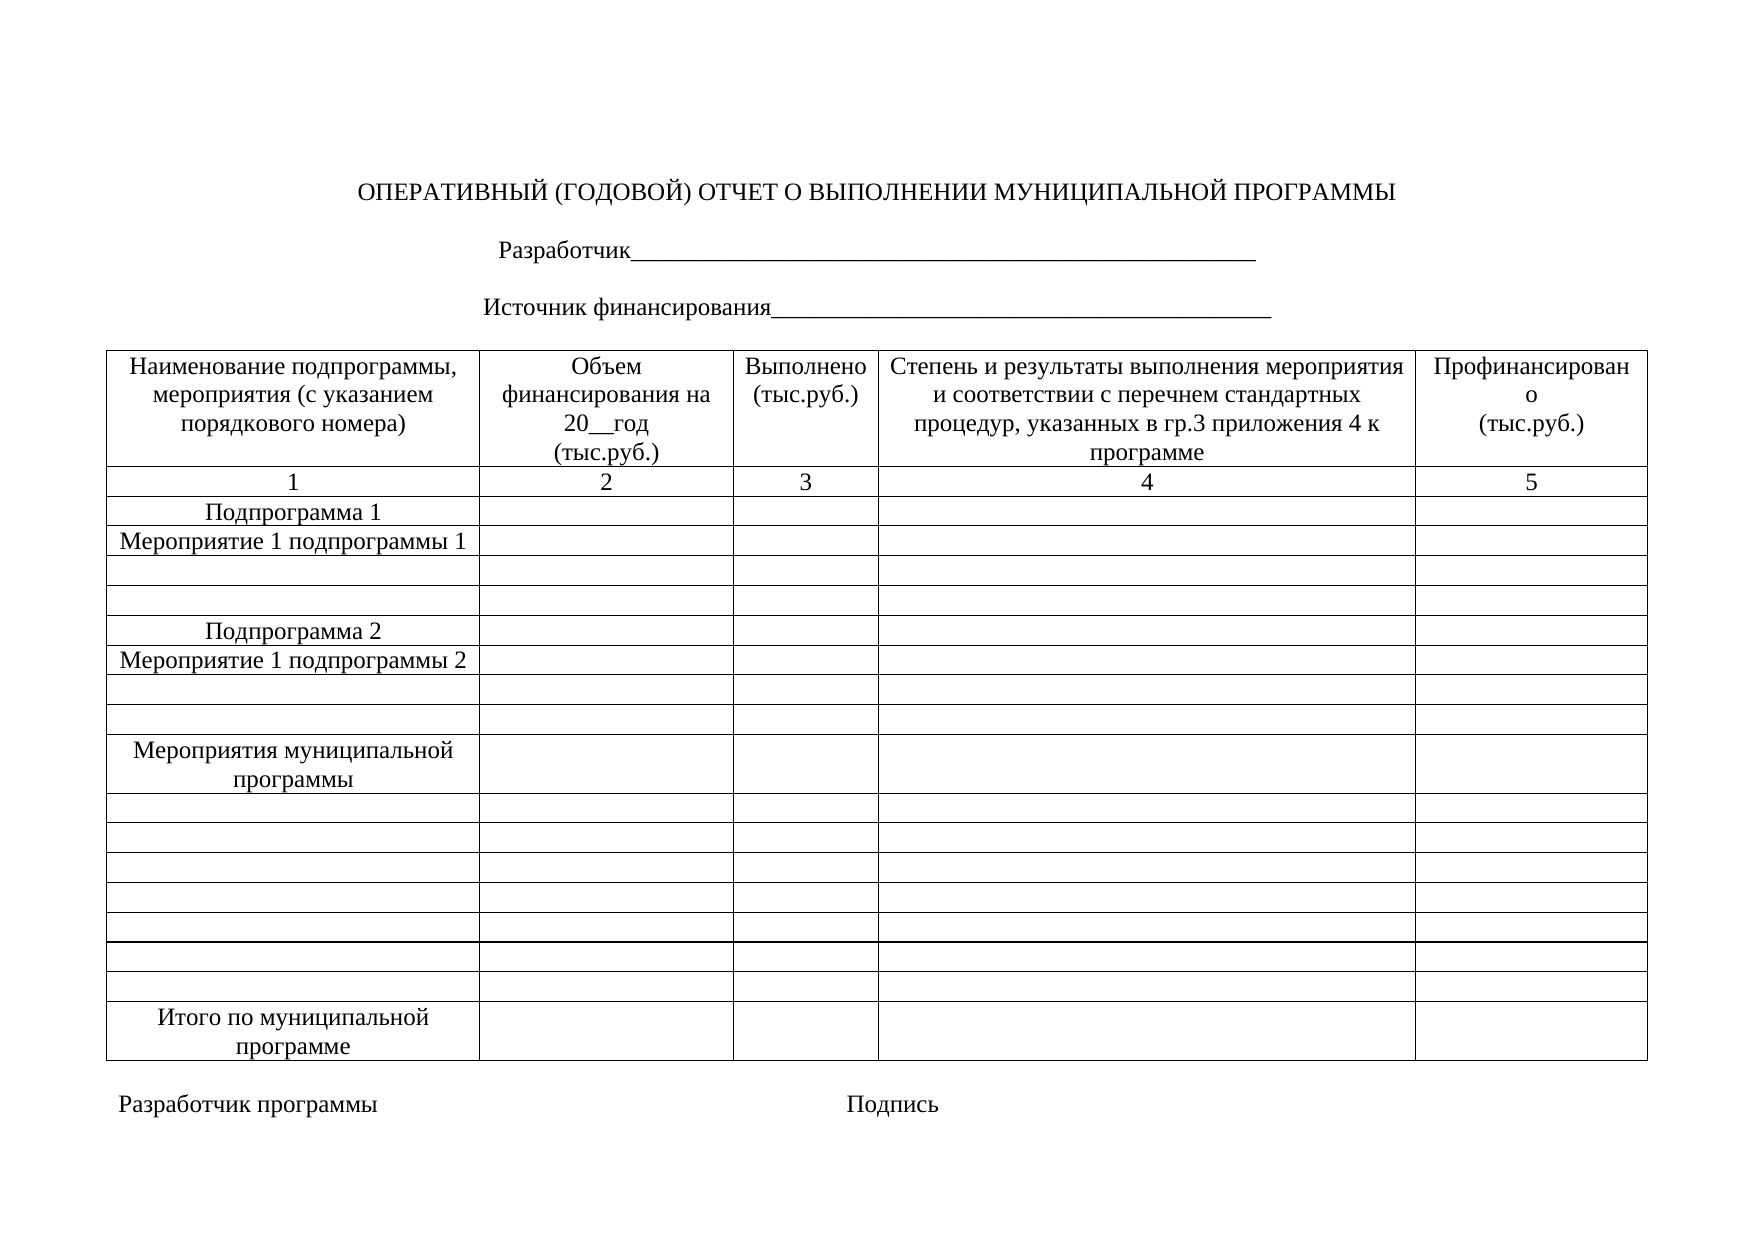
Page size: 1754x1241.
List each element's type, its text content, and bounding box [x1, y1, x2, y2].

table_cell [879, 972, 1415, 1001]
table_cell [734, 586, 878, 615]
table_cell [107, 853, 479, 882]
table_cell [1416, 646, 1647, 674]
table_cell [879, 1002, 1415, 1059]
table_cell [1416, 823, 1647, 852]
table_cell 5 [1416, 467, 1647, 496]
table_cell [480, 526, 733, 555]
table_cell 4 [879, 467, 1415, 496]
table_cell [107, 556, 479, 585]
table_cell [879, 646, 1415, 674]
table_cell 3 [734, 467, 878, 496]
table_cell [734, 705, 878, 734]
table_cell [107, 883, 479, 912]
table_header Профинансировано (тыс.руб.) [1416, 351, 1647, 466]
table_cell [879, 705, 1415, 734]
table_cell [879, 497, 1415, 525]
table_cell [480, 705, 733, 734]
table_cell Подпрограмма 2 [107, 616, 479, 644]
table_cell [107, 943, 479, 971]
table_cell [1416, 943, 1647, 971]
table_cell [734, 853, 878, 882]
text Источник финансирования________________________________________ [118, 292, 1636, 321]
table_cell [1416, 972, 1647, 1001]
table_cell [1416, 675, 1647, 704]
table_cell [879, 823, 1415, 852]
table_cell [1416, 913, 1647, 941]
table_cell [480, 616, 733, 644]
table_cell [879, 853, 1415, 882]
table_cell [1416, 526, 1647, 555]
table_cell [879, 735, 1415, 792]
table_cell [480, 883, 733, 912]
table_cell [734, 794, 878, 822]
table_cell [734, 972, 878, 1001]
table_header Степень и результаты выполнения мероприятия и соответствии с перечнем стандартных процедур, указанных в гр.3 приложения 4 к программе [879, 351, 1415, 466]
table_cell [107, 913, 479, 941]
table_cell [1416, 556, 1647, 585]
table_cell [1416, 794, 1647, 822]
table_cell [1416, 735, 1647, 792]
table_cell [734, 646, 878, 674]
table_cell [879, 943, 1415, 971]
text Разработчик программы Подпись [118, 1089, 1636, 1118]
table_cell [879, 616, 1415, 644]
table_cell [480, 675, 733, 704]
table_cell [734, 1002, 878, 1059]
table_cell [734, 823, 878, 852]
table_cell [879, 794, 1415, 822]
table_cell Подпрограмма 1 [107, 497, 479, 525]
table_cell 1 [107, 467, 479, 496]
table_cell 2 [480, 467, 733, 496]
table_header Выполнено (тыс.руб.) [734, 351, 878, 466]
table_header Объем финансирования на 20__год (тыс.руб.) [480, 351, 733, 466]
table_cell [480, 1002, 733, 1059]
table_cell [480, 586, 733, 615]
table_cell [107, 586, 479, 615]
table_cell [480, 943, 733, 971]
table_cell [734, 943, 878, 971]
table_cell [879, 913, 1415, 941]
text Разработчик__________________________________________________ [118, 235, 1636, 263]
table_cell [879, 586, 1415, 615]
table_cell [1416, 853, 1647, 882]
table_cell [1416, 586, 1647, 615]
table_cell [107, 823, 479, 852]
table_cell [480, 646, 733, 674]
table_cell [734, 526, 878, 555]
table_cell [879, 883, 1415, 912]
table_cell [734, 883, 878, 912]
table_cell [1416, 883, 1647, 912]
table_cell Мероприятия муниципальной программы [107, 735, 479, 792]
table_cell [734, 675, 878, 704]
table_cell [480, 556, 733, 585]
text ОПЕРАТИВНЫЙ (ГОДОВОЙ) ОТЧЕТ О ВЫПОЛНЕНИИ МУНИЦИПАЛЬНОЙ ПРОГРАММЫ [118, 177, 1636, 206]
table_cell Мероприятие 1 подпрограммы 1 [107, 526, 479, 555]
table_cell [480, 913, 733, 941]
table_cell [1416, 705, 1647, 734]
table_cell [734, 735, 878, 792]
table_cell [107, 675, 479, 704]
table_cell [1416, 497, 1647, 525]
table_cell [734, 497, 878, 525]
table_cell Итого по муниципальной программе [107, 1002, 479, 1059]
table_cell [734, 913, 878, 941]
table_cell Мероприятие 1 подпрограммы 2 [107, 646, 479, 674]
table_cell [734, 556, 878, 585]
table_cell [879, 556, 1415, 585]
table_header Наименование подпрограммы, мероприятия (с указанием порядкового номера) [107, 351, 479, 466]
table_cell [1416, 616, 1647, 644]
table_cell [480, 735, 733, 792]
table_cell [879, 526, 1415, 555]
table_cell [480, 794, 733, 822]
table_cell [1416, 1002, 1647, 1059]
table_cell [480, 972, 733, 1001]
table_cell [107, 705, 479, 734]
table_cell [879, 675, 1415, 704]
table_cell [480, 853, 733, 882]
table_cell [480, 823, 733, 852]
table_cell [107, 794, 479, 822]
table_cell [734, 616, 878, 644]
table_cell [480, 497, 733, 525]
table_cell [107, 972, 479, 1001]
